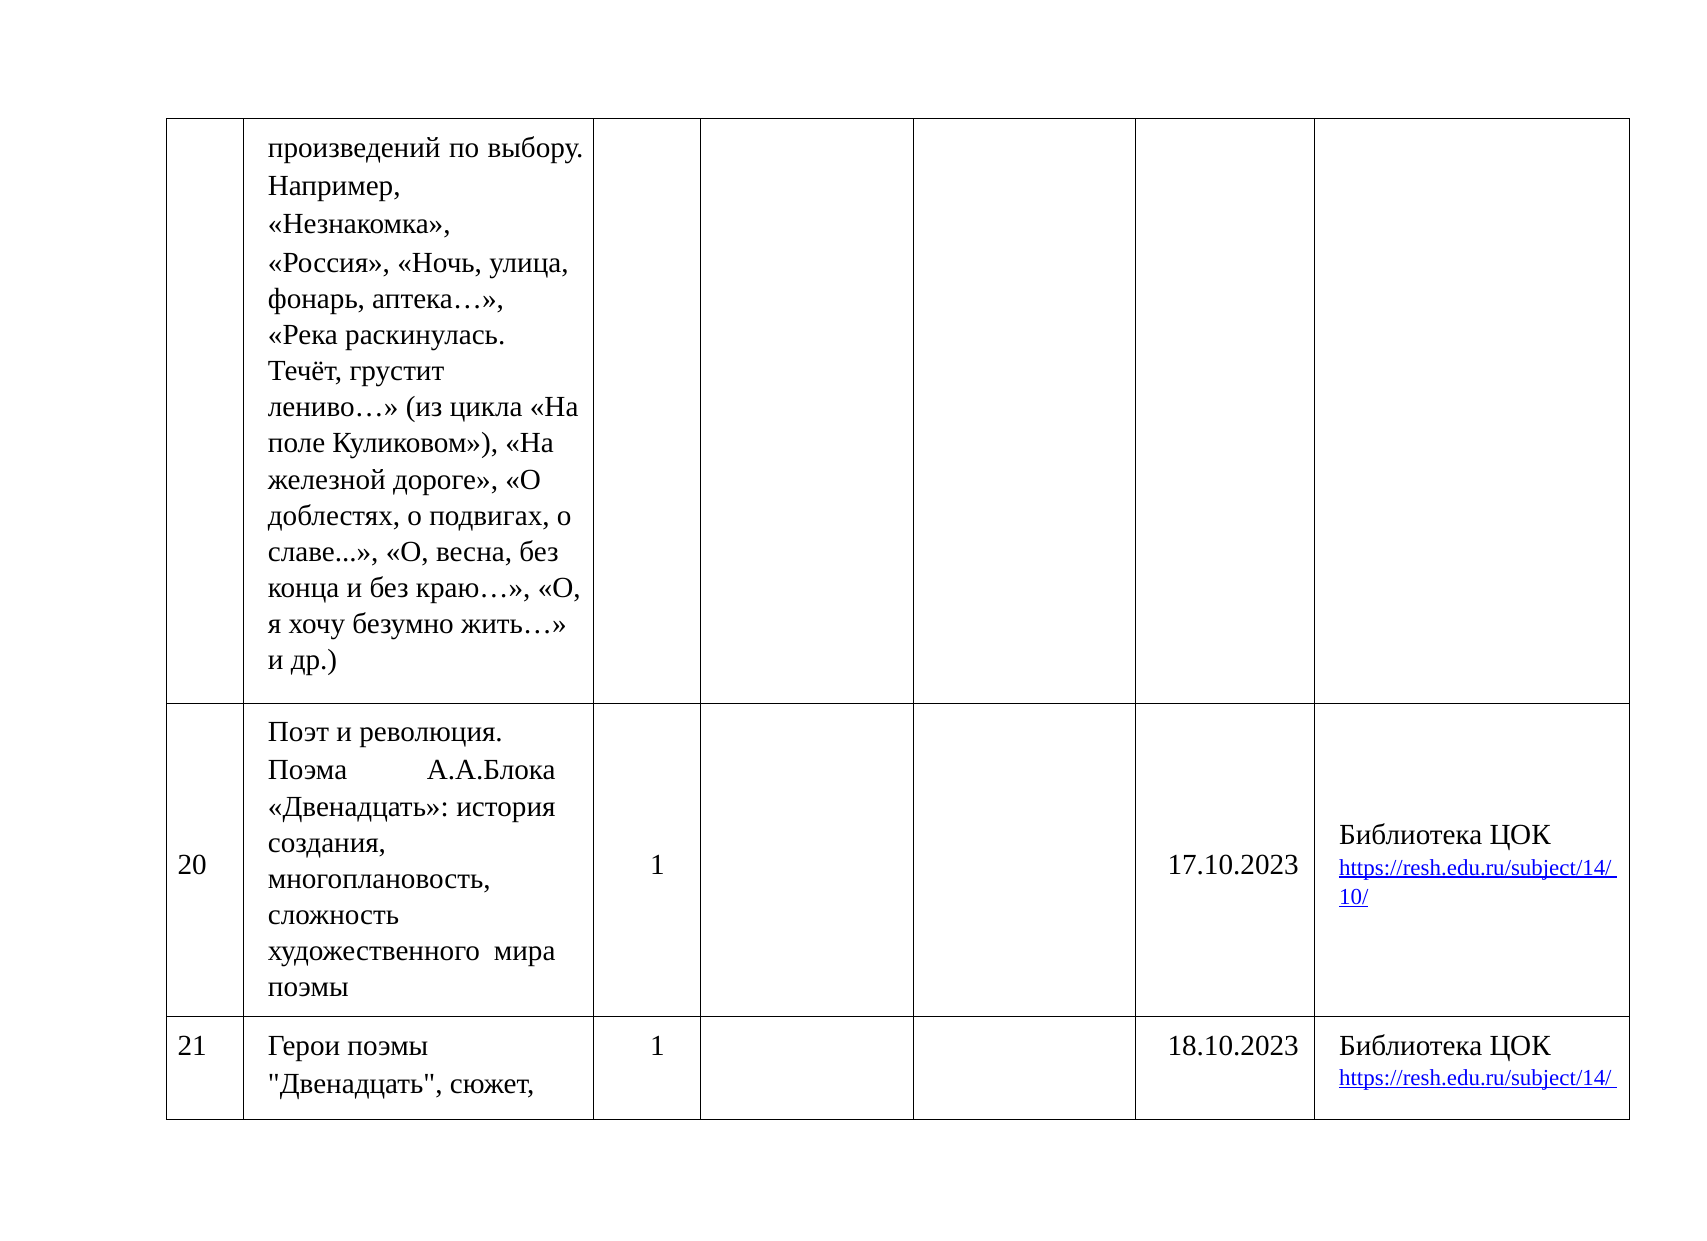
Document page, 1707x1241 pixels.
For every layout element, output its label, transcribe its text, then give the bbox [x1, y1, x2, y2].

table_header [594, 119, 700, 702]
table_cell 1 [594, 1017, 700, 1119]
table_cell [1315, 1017, 1629, 1119]
table_header [914, 119, 1135, 702]
table_cell [701, 704, 913, 1016]
table_cell [914, 704, 1135, 1016]
table_cell 1 [594, 704, 700, 1016]
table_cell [244, 1017, 593, 1119]
table_header [167, 119, 243, 702]
table_cell [701, 1017, 913, 1119]
table_cell [914, 1017, 1135, 1119]
table_cell Поэт и революция. Поэма А.А.Блока «Двенадцать»: история создания, многоплановость, сложность художественного мира поэмы [244, 704, 593, 1016]
table_cell 18.10.2023 [1136, 1017, 1314, 1119]
table_cell 21 [167, 1017, 243, 1119]
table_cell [1315, 704, 1629, 1016]
table_header [1315, 119, 1629, 702]
table_cell 17.10.2023 [1136, 704, 1314, 1016]
table_header произведений по выбору. Например, «Незнакомка», «Россия», «Ночь, улица, фонарь, аптека…», «Река раскинулась. Течёт, грустит лениво…» (из цикла «На поле Куликовом»), «На железной дороге», «О доблестях, о подвигах, о славе...», «О, весна, без конца и без краю…», «О, я хочу безумно жить…» и др.) [244, 119, 593, 702]
table_header [1136, 119, 1314, 702]
table_header [701, 119, 913, 702]
table_cell 20 [167, 704, 243, 1016]
